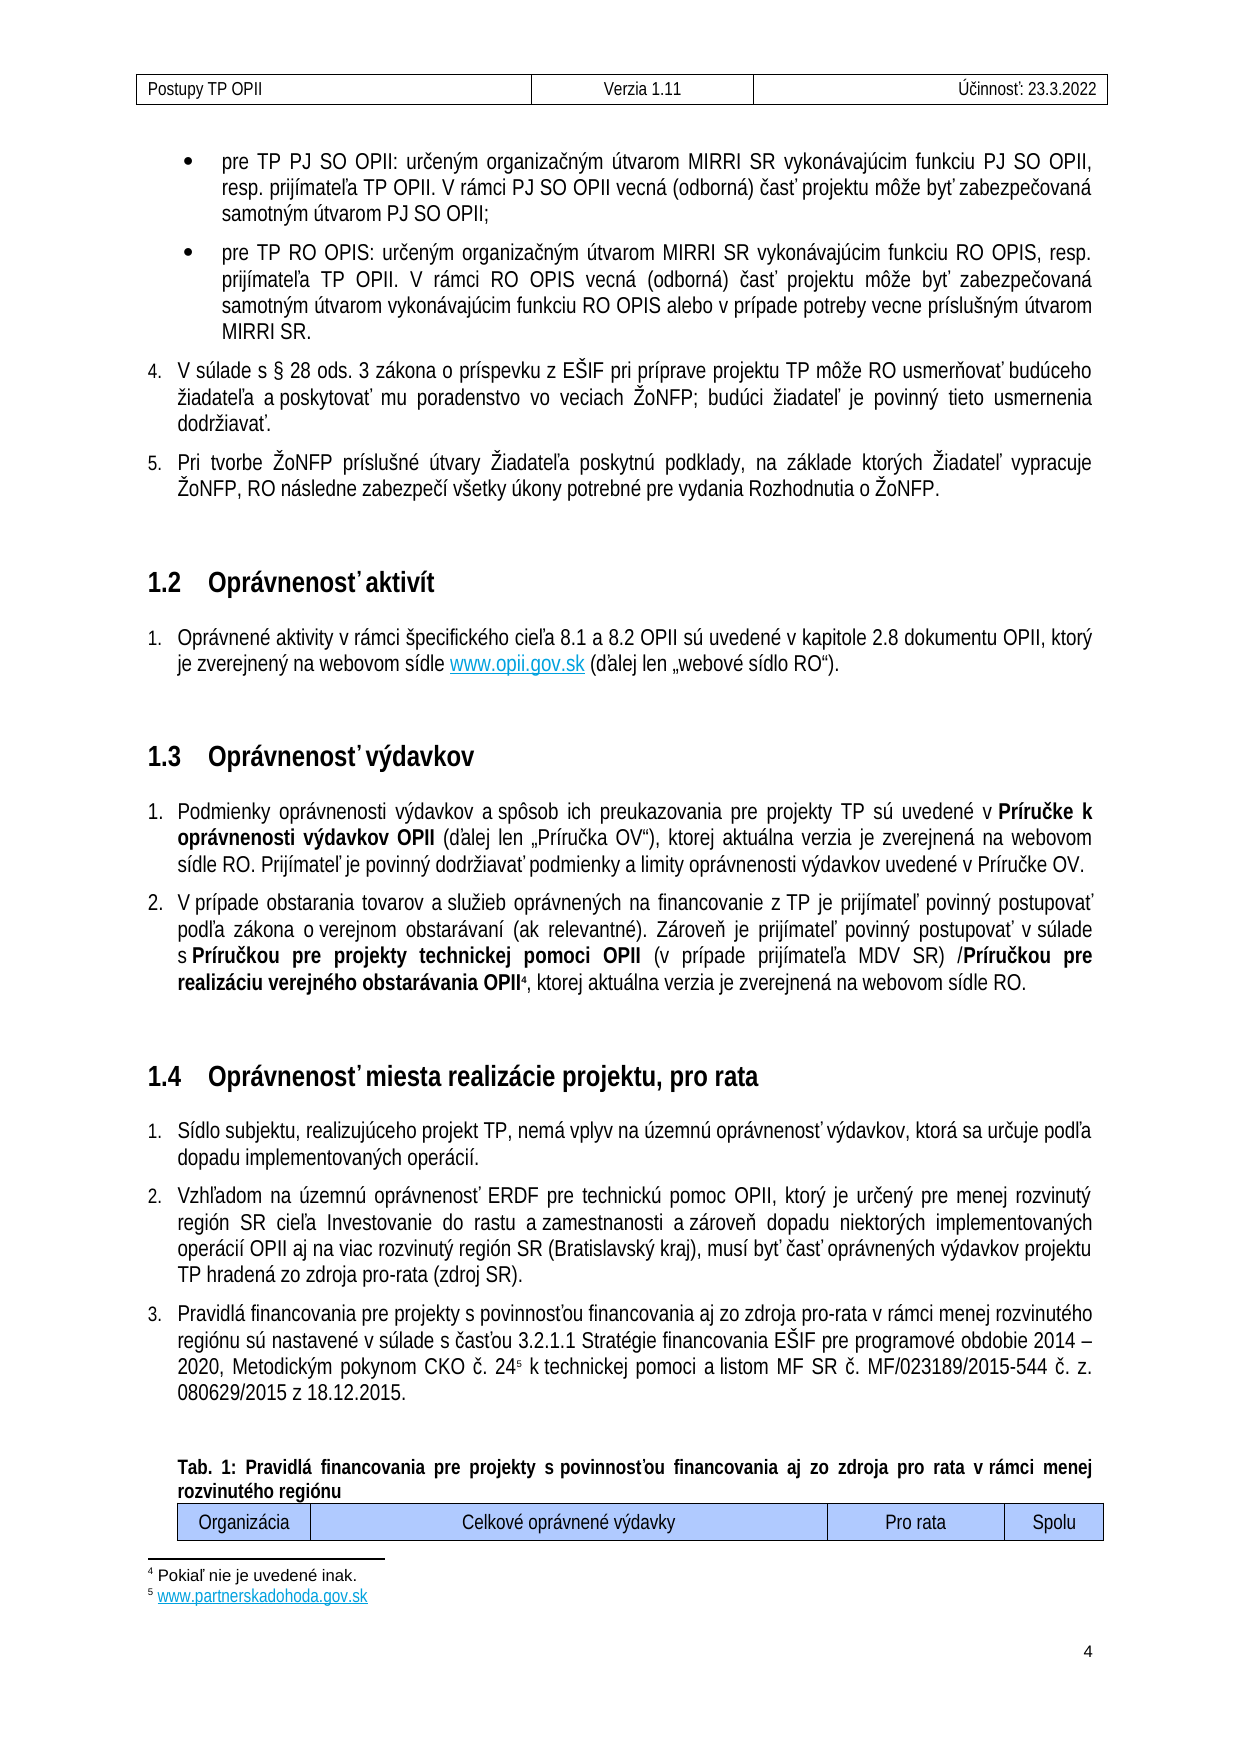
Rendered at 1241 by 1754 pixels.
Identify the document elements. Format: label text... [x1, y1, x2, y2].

list Vzhľadom na územnú oprávnenosť ERDF pre technickú pomoc OPII, ktorý je určený pre menej rozvinutý región SR cieľa Investovanie do rastu a zamestnanosti a zároveň dopadu niektorých implementovaných operácií OPII aj na viac rozvinutý región SR (Bratislavský kraj), musí byť časť oprávnených výdavkov projektu TP hradená zo zdroja pro-rata (zdroj SR). [148, 1182, 1092, 1288]
table_header Celkové oprávnené výdavky [311, 1504, 827, 1540]
table_header Spolu [1005, 1504, 1103, 1540]
list V prípade obstarania tovarov a služieb oprávnených na financovanie z TP je prijímateľ povinný postupovať podľa zákona o verejnom obstarávaní (ak relevantné). Zároveň je prijímateľ povinný postupovať v súlade s Príručkou pre projekty technickej pomoci OPII (v prípade prijímateľa MDV SR) /Príručkou pre realizáciu verejného obstarávania OPII, ktorej aktuálna verzia je zverejnená na webovom sídle RO. [148, 889, 1092, 995]
list Pri tvorbe ŽoNFP príslušné útvary Žiadateľa poskytnú podklady, na základe ktorých Žiadateľ vypracuje ŽoNFP, RO následne zabezpečí všetky úkony potrebné pre vydania Rozhodnutia o ŽoNFP. [148, 449, 1092, 501]
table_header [178, 1504, 310, 1540]
list Pravidlá financovania pre projekty s povinnosťou financovania aj zo zdroja pro-rata v rámci menej rozvinutého regiónu sú nastavené v súlade s časťou 3.2.1.1 Stratégie financovania EŠIF pre programové obdobie 2014 – 2020, Metodickým pokynom CKO č. 24 k technickej pomoci a listom MF SR č. MF/023189/2015-544 č. z. 080629/2015 z 18.12.2015. [148, 1300, 1092, 1406]
table_header Pro rata [828, 1504, 1004, 1540]
list Sídlo subjektu, realizujúceho projekt TP, nemá vplyv na územnú oprávnenosť výdavkov, ktorá sa určuje podľa dopadu implementovaných operácií. [148, 1117, 1092, 1170]
subtitle Oprávnenosť výdavkov [148, 739, 1092, 773]
list V súlade s § 28 ods. 3 zákona o príspevku z EŠIF pri príprave projektu TP môže RO usmerňovať budúceho žiadateľa a poskytovať mu poradenstvo vo veciach ŽoNFP; budúci žiadateľ je povinný tieto usmernenia dodržiavať. [148, 357, 1092, 436]
list pre TP PJ SO OPII: určeným organizačným útvarom MIRRI SR vykonávajúcim funkciu PJ SO OPII, resp. prijímateľa TP OPII. V rámci PJ SO OPII vecná (odborná) časť projektu môže byť zabezpečovaná samotným útvarom PJ SO OPII; [184, 148, 1092, 227]
list Podmienky oprávnenosti výdavkov a spôsob ich preukazovania pre projekty TP sú uvedené v Príručke k oprávnenosti výdavkov OPII (ďalej len „Príručka OV“), ktorej aktuálna verzia je zverejnená na webovom sídle RO. Prijímateľ je povinný dodržiavať podmienky a limity oprávnenosti výdavkov uvedené v Príručke OV. [148, 798, 1092, 877]
list Oprávnené aktivity v rámci špecifického cieľa 8.1 a 8.2 OPII sú uvedené v kapitole 2.8 dokumentu OPII, ktorý je zverejnený na webovom sídle www.opii.gov.sk (ďalej len „webové sídlo RO“). [148, 624, 1092, 676]
subtitle Oprávnenosť aktivít [148, 565, 1092, 599]
list pre TP RO OPIS: určeným organizačným útvarom MIRRI SR vykonávajúcim funkciu RO OPIS, resp. prijímateľa TP OPII. V rámci RO OPIS vecná (odborná) časť projektu môže byť zabezpečovaná samotným útvarom vykonávajúcim funkciu RO OPIS alebo v prípade potreby vecne príslušným útvarom MIRRI SR. [184, 239, 1092, 345]
subtitle Oprávnenosť miesta realizácie projektu, pro rata [148, 1059, 1092, 1092]
text Tab. 1: Pravidlá financovania pre projekty s povinnosťou financovania aj zo zdroja pro rata v rámci menej rozvinutého regiónu [177, 1454, 1092, 1502]
